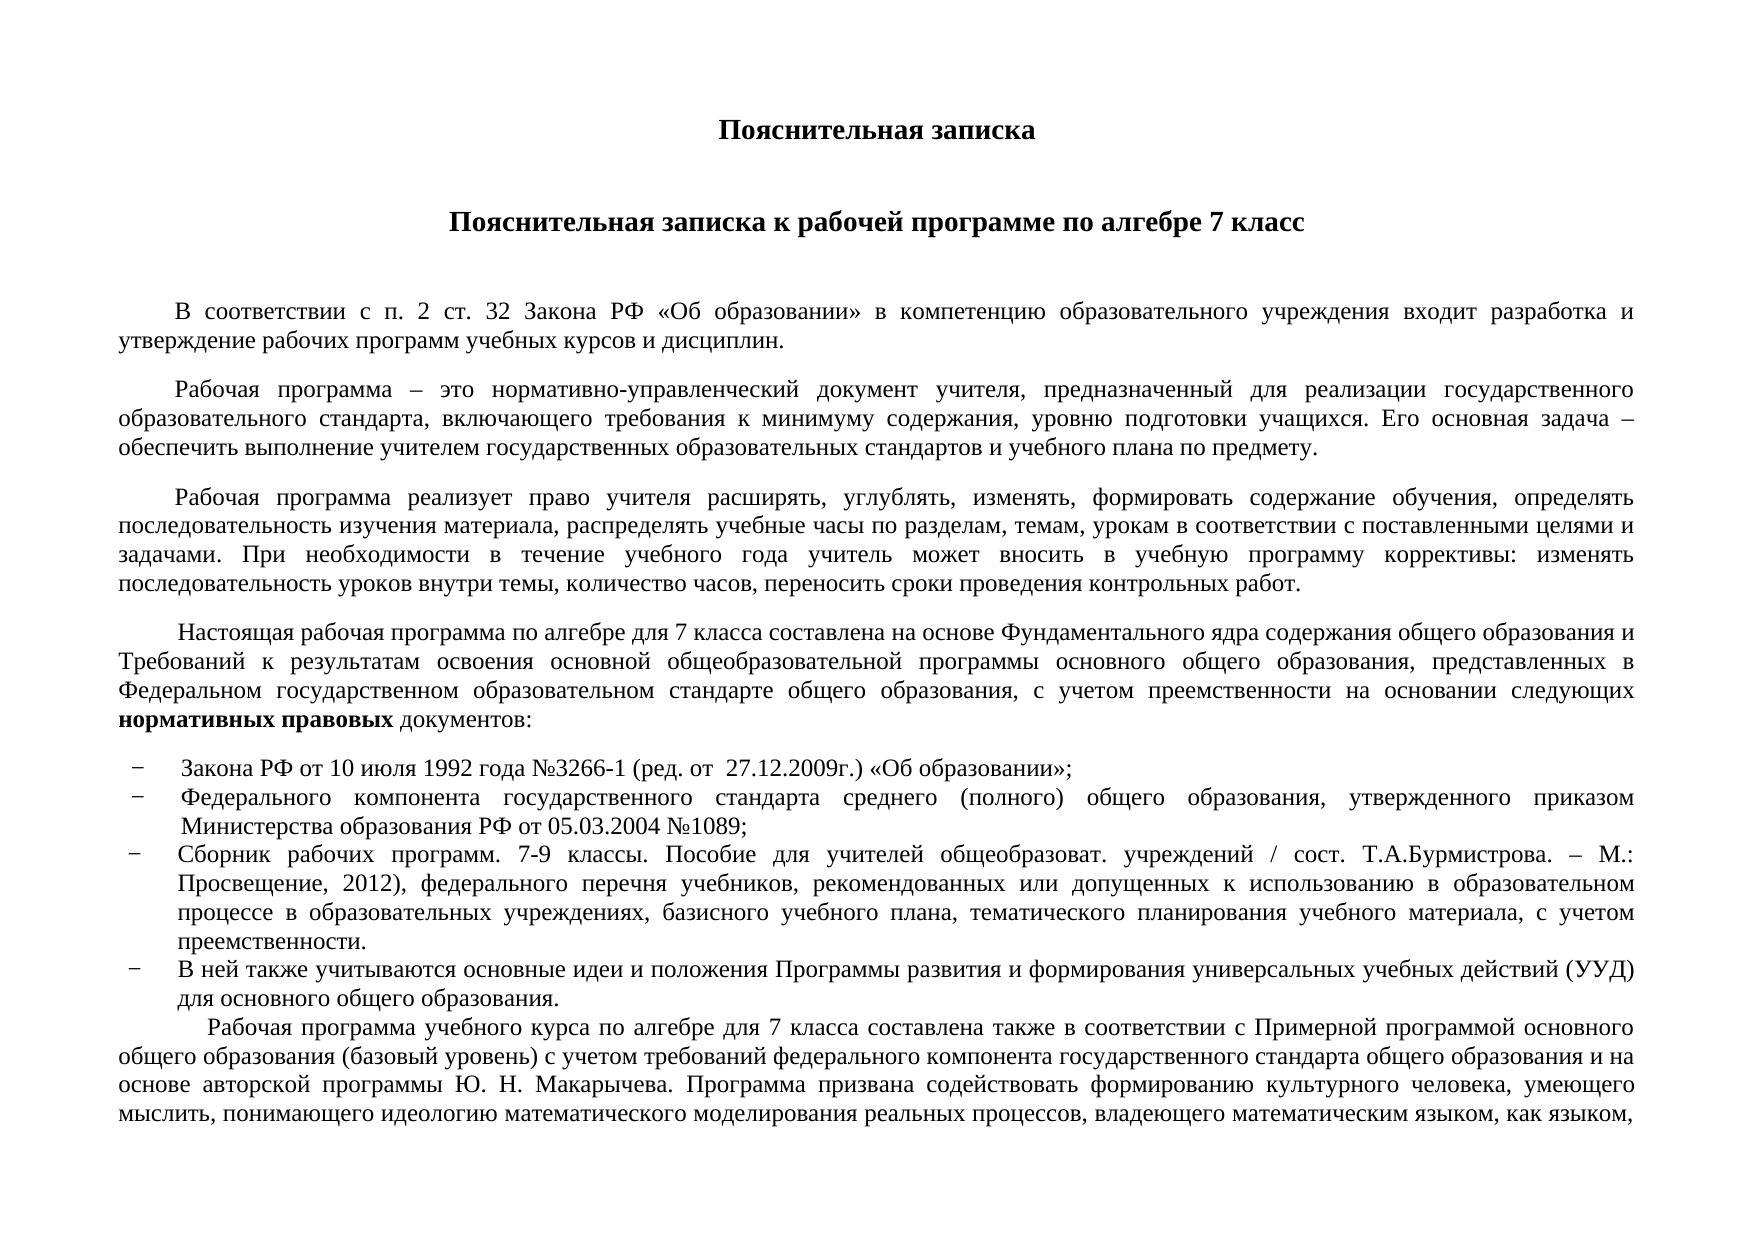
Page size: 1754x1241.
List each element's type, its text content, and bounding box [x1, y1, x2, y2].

text Пояснительная записка к рабочей программе по алгебре 7 класс [118, 204, 1636, 238]
list Сборник рабочих программ. 7-9 классы. Пособие для учителей общеобразоват. учреждений / сост. Т.А.Бурмистрова. – М.: Просвещение, 2012), федерального перечня учебников, рекомендованных или допущенных к использованию в образовательном процессе в образовательных учреждениях, базисного учебного плана, тематического планирования учебного материала, с учетом преемственности. [127, 839, 1636, 954]
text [118, 1012, 1636, 1127]
list В ней также учитываются основные идеи и положения Программы развития и формирования универсальных учебных действий (УУД) для основного общего образования. [127, 954, 1636, 1012]
list Федерального компонента государственного стандарта среднего (полного) общего образования, утвержденного приказом Министерства образования РФ от 05.03.2004 №1089; [131, 782, 1636, 839]
text Рабочая программа – это нормативно-управленческий документ учителя, предназначенный для реализации государственного образовательного стандарта, включающего требования к минимуму содержания, уровню подготовки учащихся. Его основная задача – обеспечить выполнение учителем государственных образовательных стандартов и учебного плана по предмету. [118, 374, 1636, 461]
list Закона РФ от 10 июля 1992 года №3266-1 (ред. от 27.12.2009г.) «Об образовании»; [131, 753, 1636, 782]
text Рабочая программа реализует право учителя расширять, углублять, изменять, формировать содержание обучения, определять последовательность изучения материала, распределять учебные часы по разделам, темам, урокам в соответствии с поставленными целями и задачами. При необходимости в течение учебного года учитель может вносить в учебную программу коррективы: изменять последовательность уроков внутри темы, количество часов, переносить сроки проведения контрольных работ. [118, 482, 1636, 597]
text Настоящая рабочая программа по алгебре для 7 класса составлена на основе Фундаментального ядра содержания общего образования и Требований к результатам освоения основной общеобразовательной программы основного общего образования, представленных в Федеральном государственном образовательном стандарте общего образования, с учетом преемственности на основании следующих нормативных правовых документов: [118, 617, 1636, 732]
text Пояснительная записка [118, 112, 1636, 146]
text В соответствии с п. 2 ст. 32 Закона РФ «Об образовании» в компетенцию образовательного учреждения входит разработка и утверждение рабочих программ учебных курсов и дисциплин. [118, 296, 1636, 354]
